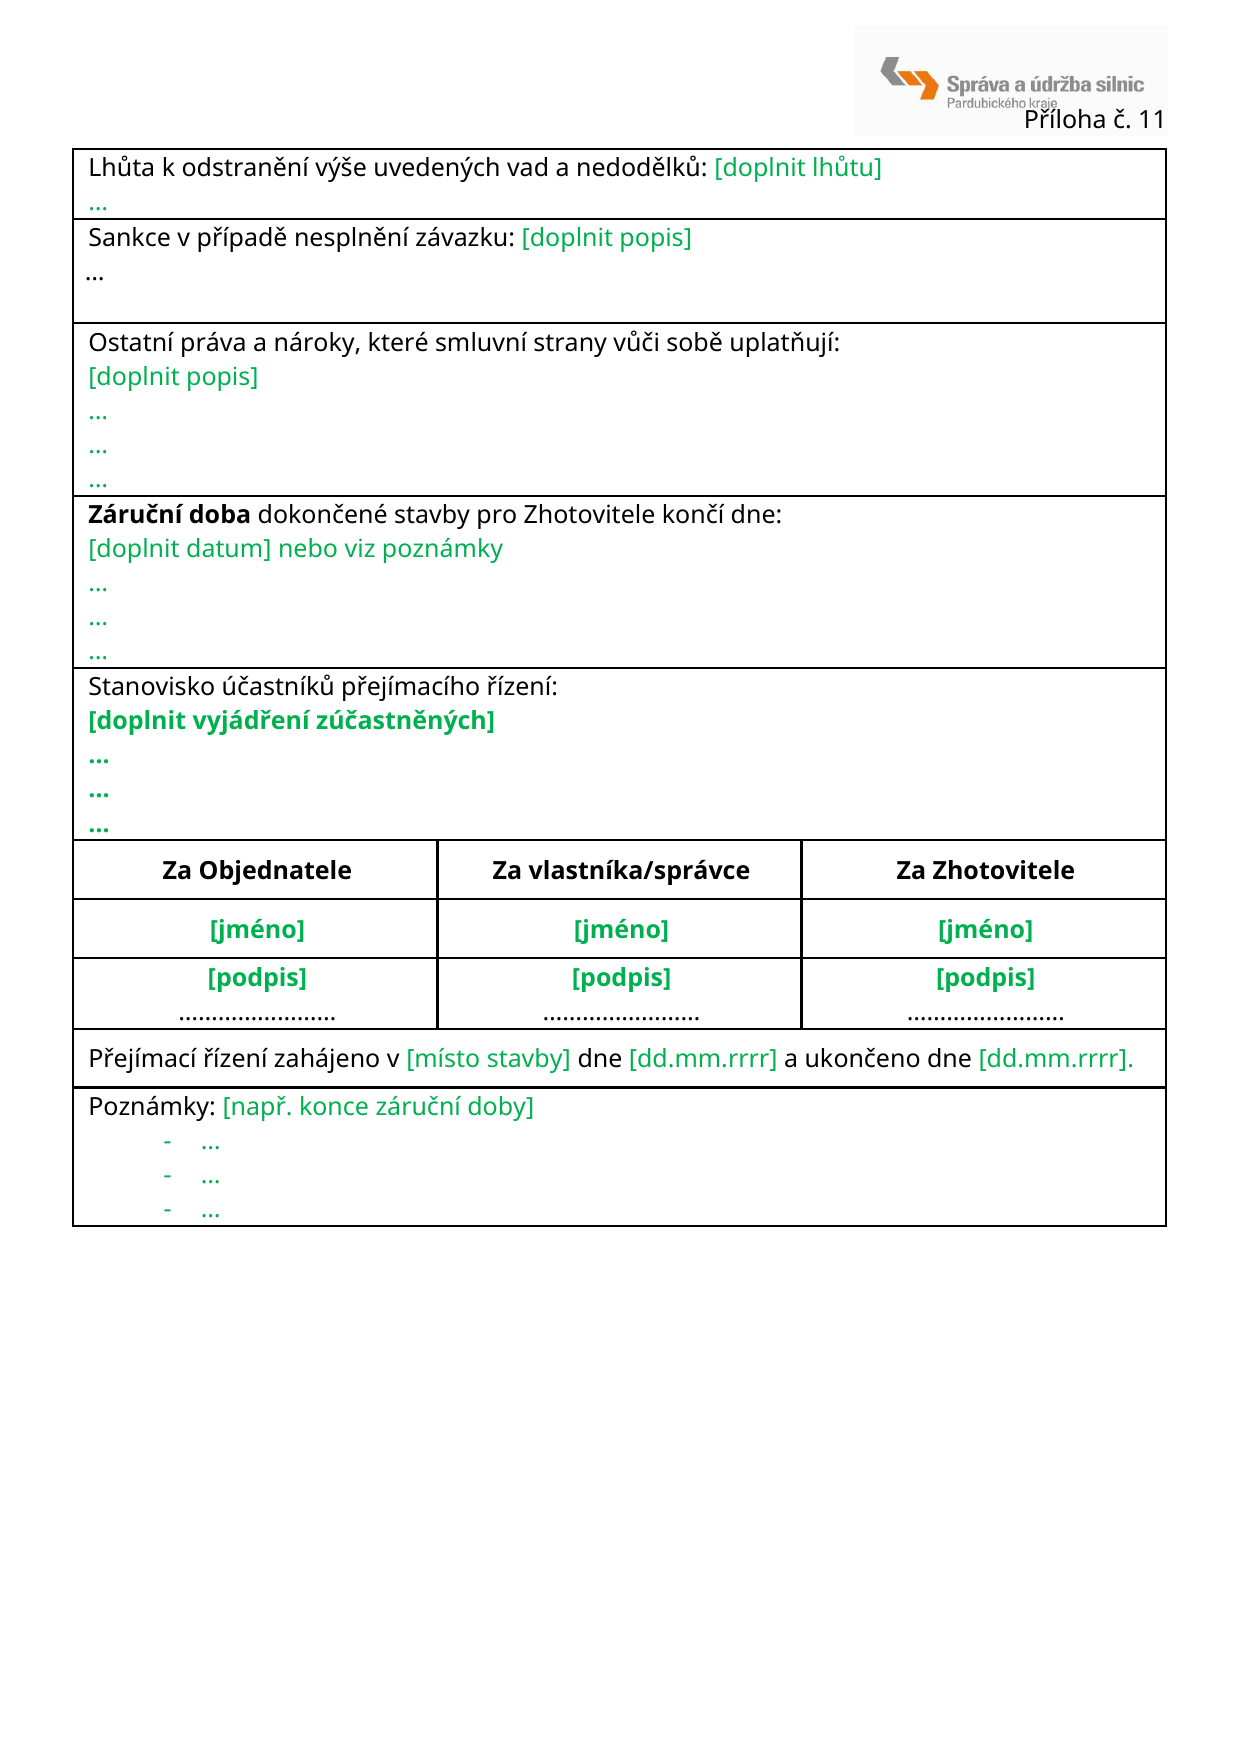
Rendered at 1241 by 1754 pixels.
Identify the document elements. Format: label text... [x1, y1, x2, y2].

table_cell Sankce v případě nesplnění závazku: [doplnit popis] … [74, 220, 1165, 322]
table_cell Lhůta k odstranění výše uvedených vad a nedodělků: [doplnit lhůtu] … [74, 150, 1165, 218]
table_cell Za vlastníka/správce [439, 841, 800, 898]
table_cell Ostatní práva a nároky, které smluvní strany vůči sobě uplatňují: [doplnit popis] … … … [74, 324, 1165, 494]
table_cell [jméno] [439, 900, 800, 957]
table_cell Přejímací řízení zahájeno v [místo stavby] dne [dd.mm.rrrr] a ukončeno dne [dd.mm.rrrr]. [74, 1030, 1165, 1086]
table_cell Poznámky: [např. konce záruční doby] … … … [74, 1089, 1165, 1225]
table_cell Za Objednatele [74, 841, 436, 898]
table_cell Stanovisko účastníků přejímacího řízení: [doplnit vyjádření zúčastněných] … … … [74, 669, 1165, 839]
table_cell Záruční doba dokončené stavby pro Zhotovitele končí dne: [doplnit datum] nebo viz poznámky … … … [74, 497, 1165, 667]
table_cell [podpis] …………………… [803, 959, 1165, 1027]
table_cell [jméno] [803, 900, 1165, 957]
table_cell [podpis] …………………… [439, 959, 800, 1027]
table_cell Za Zhotovitele [803, 841, 1165, 898]
table_cell [jméno] [74, 900, 436, 957]
table_cell [podpis] …………………… [74, 959, 436, 1027]
